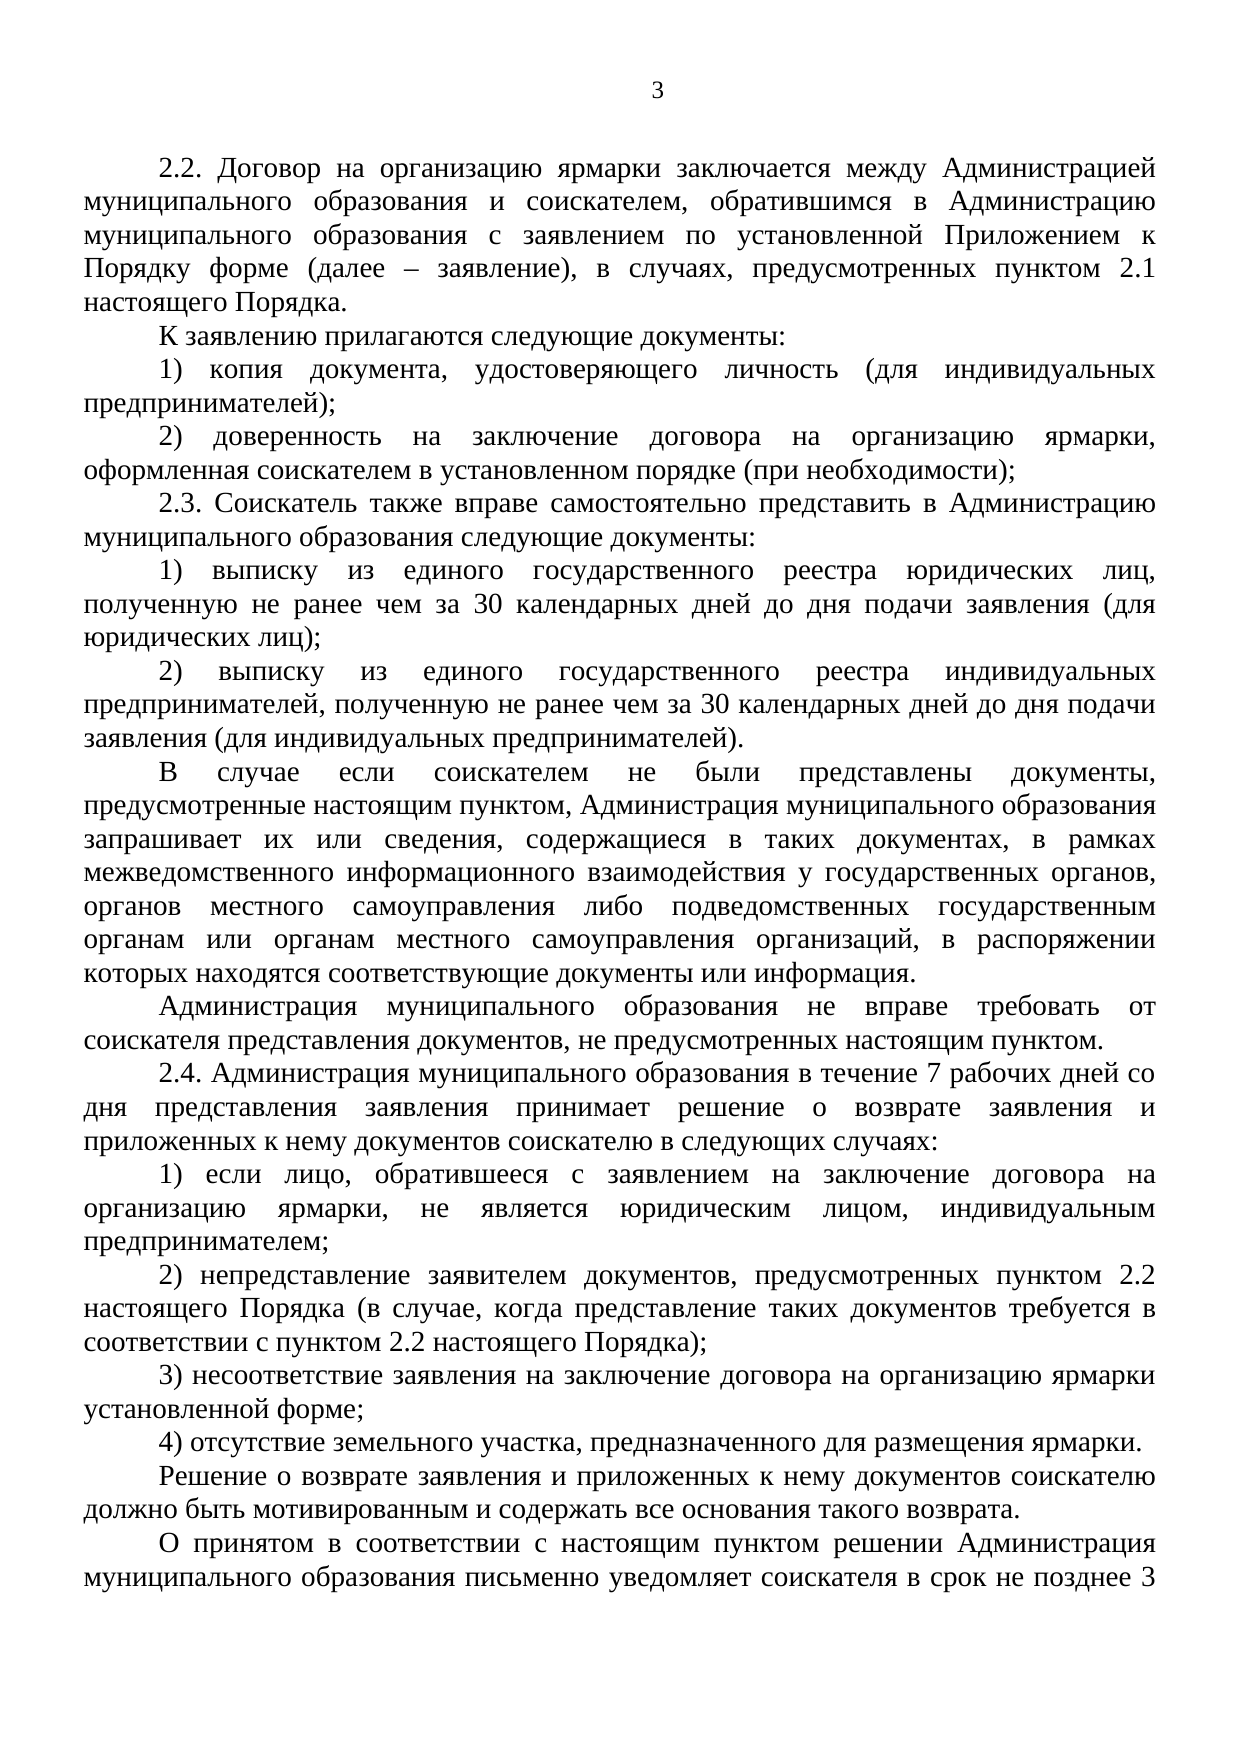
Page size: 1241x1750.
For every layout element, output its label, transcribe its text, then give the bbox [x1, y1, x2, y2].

text К заявлению прилагаются следующие документы: [83, 318, 1157, 351]
text 2.3. Соискатель также вправе самостоятельно представить в Администрацию муниципального образования следующие документы: [83, 485, 1157, 552]
text 2) доверенность на заключение договора на организацию ярмарки, оформленная соискателем в установленном порядке (при необходимости); [83, 418, 1157, 485]
text 1) если лицо, обратившееся с заявлением на заключение договора на организацию ярмарки, не является юридическим лицом, индивидуальным предпринимателем; [83, 1156, 1157, 1257]
text 2) непредставление заявителем документов, предусмотренных пунктом 2.2 настоящего Порядка (в случае, когда представление таких документов требуется в соответствии с пунктом 2.2 настоящего Порядка); [83, 1257, 1157, 1357]
text Решение о возврате заявления и приложенных к нему документов соискателю должно быть мотивированным и содержать все основания такого возврата. [83, 1458, 1157, 1525]
text 3) несоответствие заявления на заключение договора на организацию ярмарки установленной форме; [83, 1357, 1157, 1424]
text 1) копия документа, удостоверяющего личность (для индивидуальных предпринимателей); [83, 351, 1157, 418]
text 2.2. Договор на организацию ярмарки заключается между Администрацией муниципального образования и соискателем, обратившимся в Администрацию муниципального образования с заявлением по установленной Приложением к Порядку форме (далее – заявление), в случаях, предусмотренных пунктом 2.1 настоящего Порядка. [83, 150, 1157, 318]
text В случае если соискателем не были представлены документы, предусмотренные настоящим пунктом, Администрация муниципального образования запрашивает их или сведения, содержащиеся в таких документах, в рамках межведомственного информационного взаимодействия у государственных органов, органов местного самоуправления либо подведомственных государственным органам или органам местного самоуправления организаций, в распоряжении которых находятся соответствующие документы или информация. [83, 754, 1157, 988]
text 2.4. Администрация муниципального образования в течение 7 рабочих дней со дня представления заявления принимает решение о возврате заявления и приложенных к нему документов соискателю в следующих случаях: [83, 1056, 1157, 1156]
text 4) отсутствие земельного участка, предназначенного для размещения ярмарки. [83, 1424, 1157, 1458]
text 1) выписку из единого государственного реестра юридических лиц, полученную не ранее чем за 30 календарных дней до дня подачи заявления (для юридических лиц); [83, 552, 1157, 653]
text 2) выписку из единого государственного реестра индивидуальных предпринимателей, полученную не ранее чем за 30 календарных дней до дня подачи заявления (для индивидуальных предпринимателей). [83, 653, 1157, 754]
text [83, 1525, 1157, 1592]
text Администрация муниципального образования не вправе требовать от соискателя представления документов, не предусмотренных настоящим пунктом. [83, 988, 1157, 1056]
